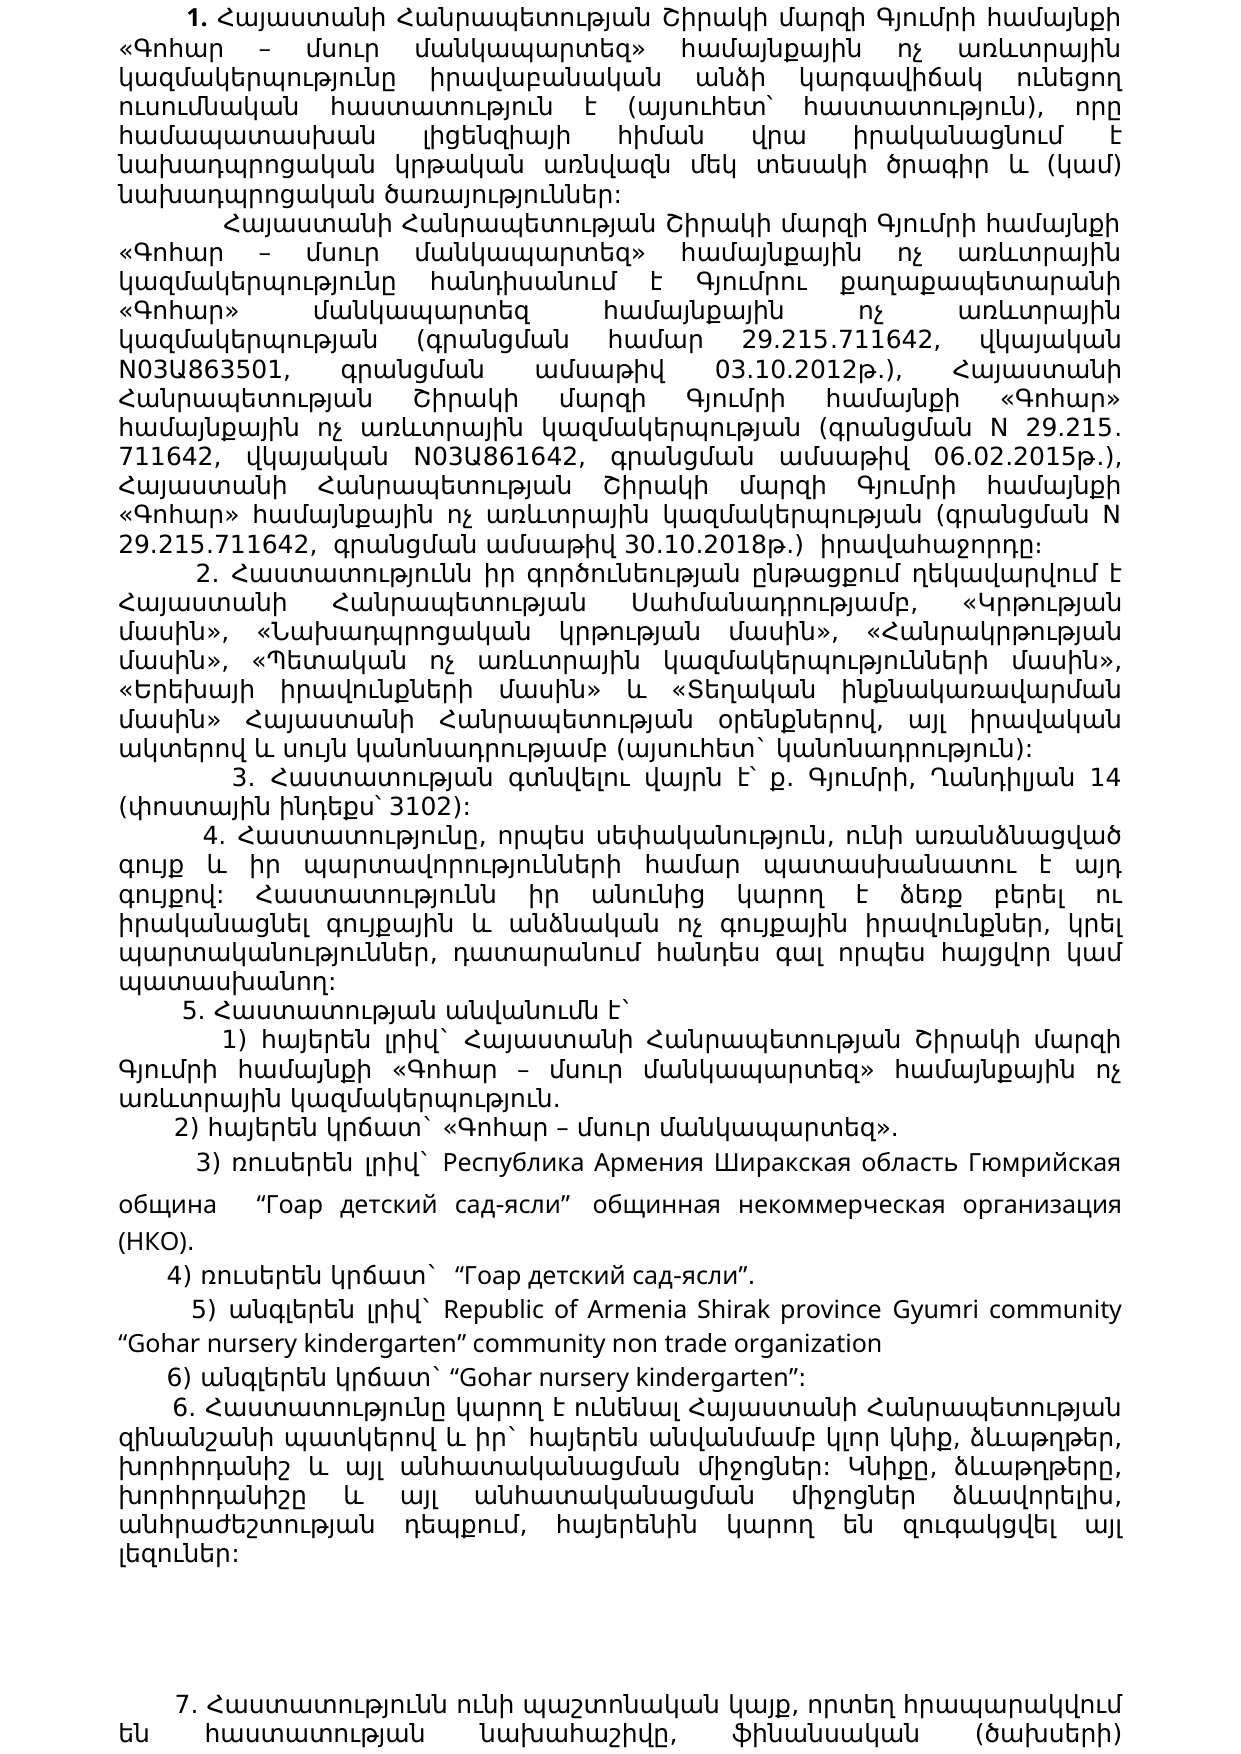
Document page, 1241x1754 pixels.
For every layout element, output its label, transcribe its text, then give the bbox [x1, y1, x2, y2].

text 1. Հայաստանի Հանրապետության Շիրակի մարզի Գյումրի համայնքի «Գոհար – մսուր մանկապարտեզ» համայնքային ոչ առևտրային կազմակերպությունը իրավաբանական անձի կարգավիճակ ունեցող ուսումնական հաստատություն է (այսուհետ՝ հաստատություն), որը համապատասխան լիցենզիայի հիման վրա իրականացնում է նախադպրոցական կրթական առնվազն մեկ տեսակի ծրագիր և (կամ) նախադպրոցական ծառայություններ: [118, 0, 1122, 209]
text 2) հայերեն կրճատ` «Գոհար – մսուր մանկապարտեզ». [118, 1113, 1122, 1142]
text Հայաստանի Հանրապետության Շիրակի մարզի Գյումրի համայնքի «Գոհար – մսուր մանկապարտեզ» համայնքային ոչ առևտրային կազմակերպությունը հանդիսանում է Գյումրու քաղաքապետարանի «Գոհար» մանկապարտեզ համայնքային ոչ առևտրային կազմակերպության (գրանցման համար 29.215․711642, վկայական N03Ա863501, գրանցման ամսաթիվ 03.10.2012թ․), Հայաստանի Հանրապետության Շիրակի մարզի Գյումրի համայնքի «Գոհար» համայնքային ոչ առևտրային կազմակերպության (գրանցման N 29.215․711642, վկայական N03Ա861642, գրանցման ամսաթիվ 06.02.2015թ․), Հայաստանի Հանրապետության Շիրակի մարզի Գյումրի համայնքի «Գոհար» համայնքային ոչ առևտրային կազմակերպության (գրանցման N 29.215․711642, գրանցման ամսաթիվ 30.10.2018թ․) իրավահաջորդը։ [118, 209, 1122, 559]
subtitle 3) ռուսերեն լրիվ` Республика Армения Ширакская область Гюмрийская община “Гоар детский сад-ясли” общинная некоммерческая организация (НКО). [118, 1142, 1122, 1257]
text 3. Հաստատության գտնվելու վայրն է՝ ք․ Գյումրի, Ղանդիլյան 14 (փոստային ինդեքս՝ 3102): [118, 763, 1122, 822]
text 4) ռուսերեն կրճատ` “Гоар детский сад-ясли”. [118, 1257, 1122, 1291]
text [118, 1690, 1122, 1748]
text 1) հայերեն լրիվ` Հայաստանի Հանրապետության Շիրակի մարզի Գյումրի համայնքի «Գոհար – մսուր մանկապարտեզ» համայնքային ոչ առևտրային կազմակերպություն. [118, 1026, 1122, 1113]
text 6) անգլերեն կրճատ` “Gohar nursery kindergarten”: [118, 1359, 1122, 1394]
text 6. Հաստատությունը կարող է ունենալ Հայաստանի Հանրապետության զինանշանի պատկերով և իր` հայերեն անվանմամբ կլոր կնիք, ձևաթղթեր, խորհրդանիշ և այլ անհատականացման միջոցներ: Կնիքը, ձևաթղթերը, խորհրդանիշը և այլ անհատականացման միջոցներ ձևավորելիս, անհրաժեշտության դեպքում, հայերենին կարող են զուգակցվել այլ լեզուներ: [118, 1394, 1122, 1569]
text 5) անգլերեն լրիվ` Republic of Armenia Shirak province Gyumri community “Gohar nursery kindergarten” community non trade organization [118, 1291, 1122, 1359]
text 5. Հաստատության անվանումն է` [118, 997, 1122, 1026]
text 2. Հաստատությունն իր գործունեության ընթացքում ղեկավարվում է Հայաստանի Հանրապետության Սահմանադրությամբ, «Կրթության մասին», «Նախադպրոցական կրթության մասին», «Հանրակրթության մասին», «Պետական ոչ առևտրային կազմակերպությունների մասին», «Երեխայի իրավունքների մասին» և «Տեղական ինքնակառավարման մասին» Հայաստանի Հանրապետության օրենքներով, այլ իրավական ակտերով և սույն կանոնադրությամբ (այսուհետ` կանոնադրություն): [118, 559, 1122, 763]
text 4. Հաստատությունը, որպես սեփականություն, ունի առանձնացված գույք և իր պարտավորությունների համար պատասխանատու է այդ գույքով: Հաստատությունն իր անունից կարող է ձեռք բերել ու իրականացնել գույքային և անձնական ոչ գույքային իրավունքներ, կրել պարտականություններ, դատարանում հանդես գալ որպես հայցվոր կամ պատասխանող: [118, 822, 1122, 997]
